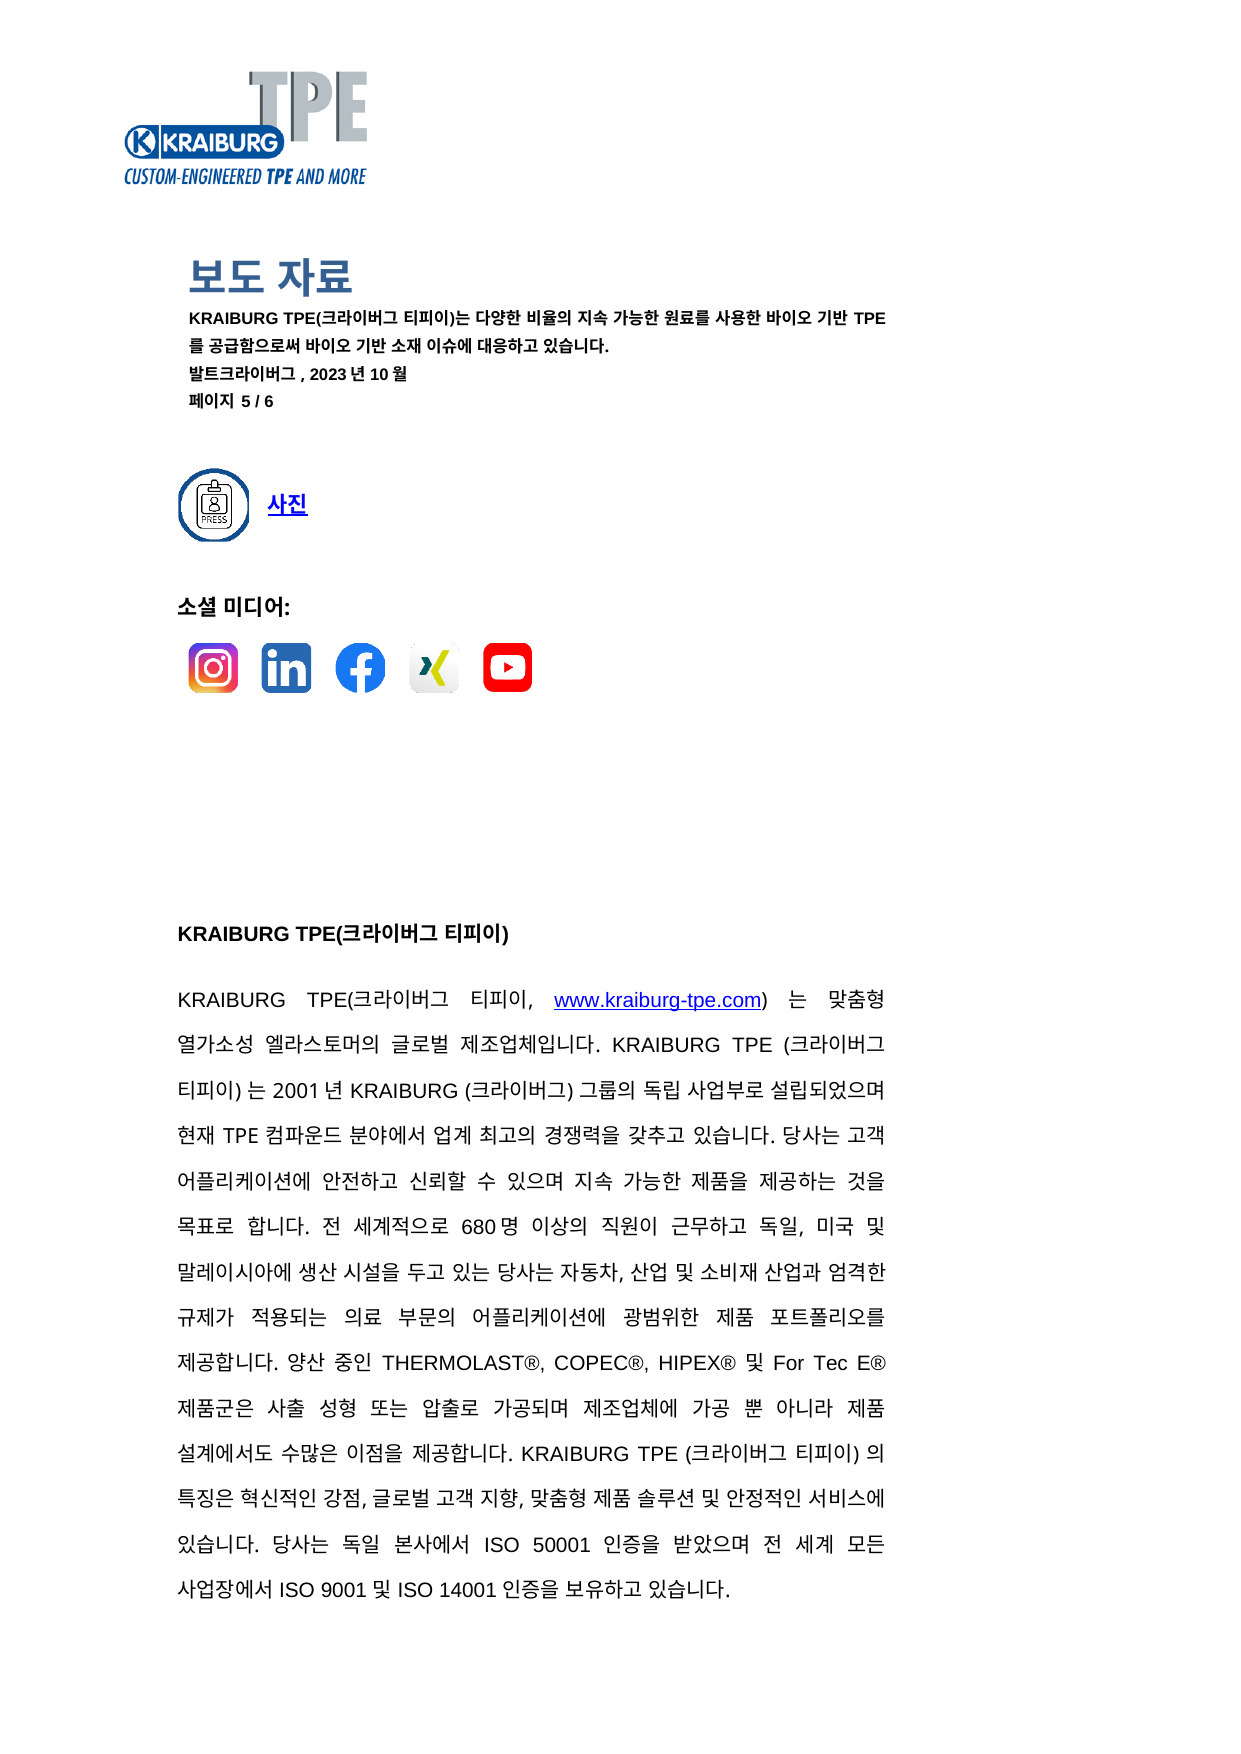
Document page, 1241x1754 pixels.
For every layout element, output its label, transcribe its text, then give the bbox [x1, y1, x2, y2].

text KRAIBURG TPE(크라이버그 티피이, www.kraiburg-tpe.com) 는 맞춤형 열가소성 엘라스토머의 글로벌 제조업체입니다. KRAIBURG TPE (크라이버그 티피이) 는 2001년 KRAIBURG (크라이버그) 그룹의 독립 사업부로 설립되었으며 현재 TPE 컴파운드 분야에서 업계 최고의 경쟁력을 갖추고 있습니다. 당사는 고객 어플리케이션에 안전하고 신뢰할 수 있으며 지속 가능한 제품을 제공하는 것을 목표로 합니다. 전 세계적으로 680명 이상의 직원이 근무하고 독일, 미국 및 말레이시아에 생산 시설을 두고 있는 당사는 자동차, 산업 및 소비재 산업과 엄격한 규제가 적용되는 의료 부문의 어플리케이션에 광범위한 제품 포트폴리오를 제공합니다. 양산 중인 THERMOLAST®, COPEC®, HIPEX® 및 For Tec E® 제품군은 사출 성형 또는 압출로 가공되며 제조업체에 가공 뿐 아니라 제품 설계에서도 수많은 이점을 제공합니다. KRAIBURG TPE (크라이버그 티피이) 의 특징은 혁신적인 강점, 글로벌 고객 지향, 맞춤형 제품 솔루션 및 안정적인 서비스에 있습니다. 당사는 독일 본사에서 ISO 50001 인증을 받았으며 전 세계 모든 사업장에서 ISO 9001 및 ISO 14001 인증을 보유하고 있습니다. [177, 983, 886, 1604]
table_header [398, 643, 472, 696]
table_header [250, 643, 324, 696]
table_header [472, 643, 546, 696]
text 사진 [249, 487, 1048, 519]
text KRAIBURG TPE(크라이버그 티피이) [177, 917, 886, 947]
picture [176, 468, 249, 540]
picture [261, 643, 312, 693]
text 소셜 미디어: [177, 590, 1048, 622]
picture [112, 55, 379, 200]
picture [188, 643, 238, 693]
picture [335, 643, 385, 693]
picture [409, 643, 459, 693]
table_header [324, 643, 398, 696]
picture [483, 643, 532, 692]
table_header [177, 643, 250, 696]
